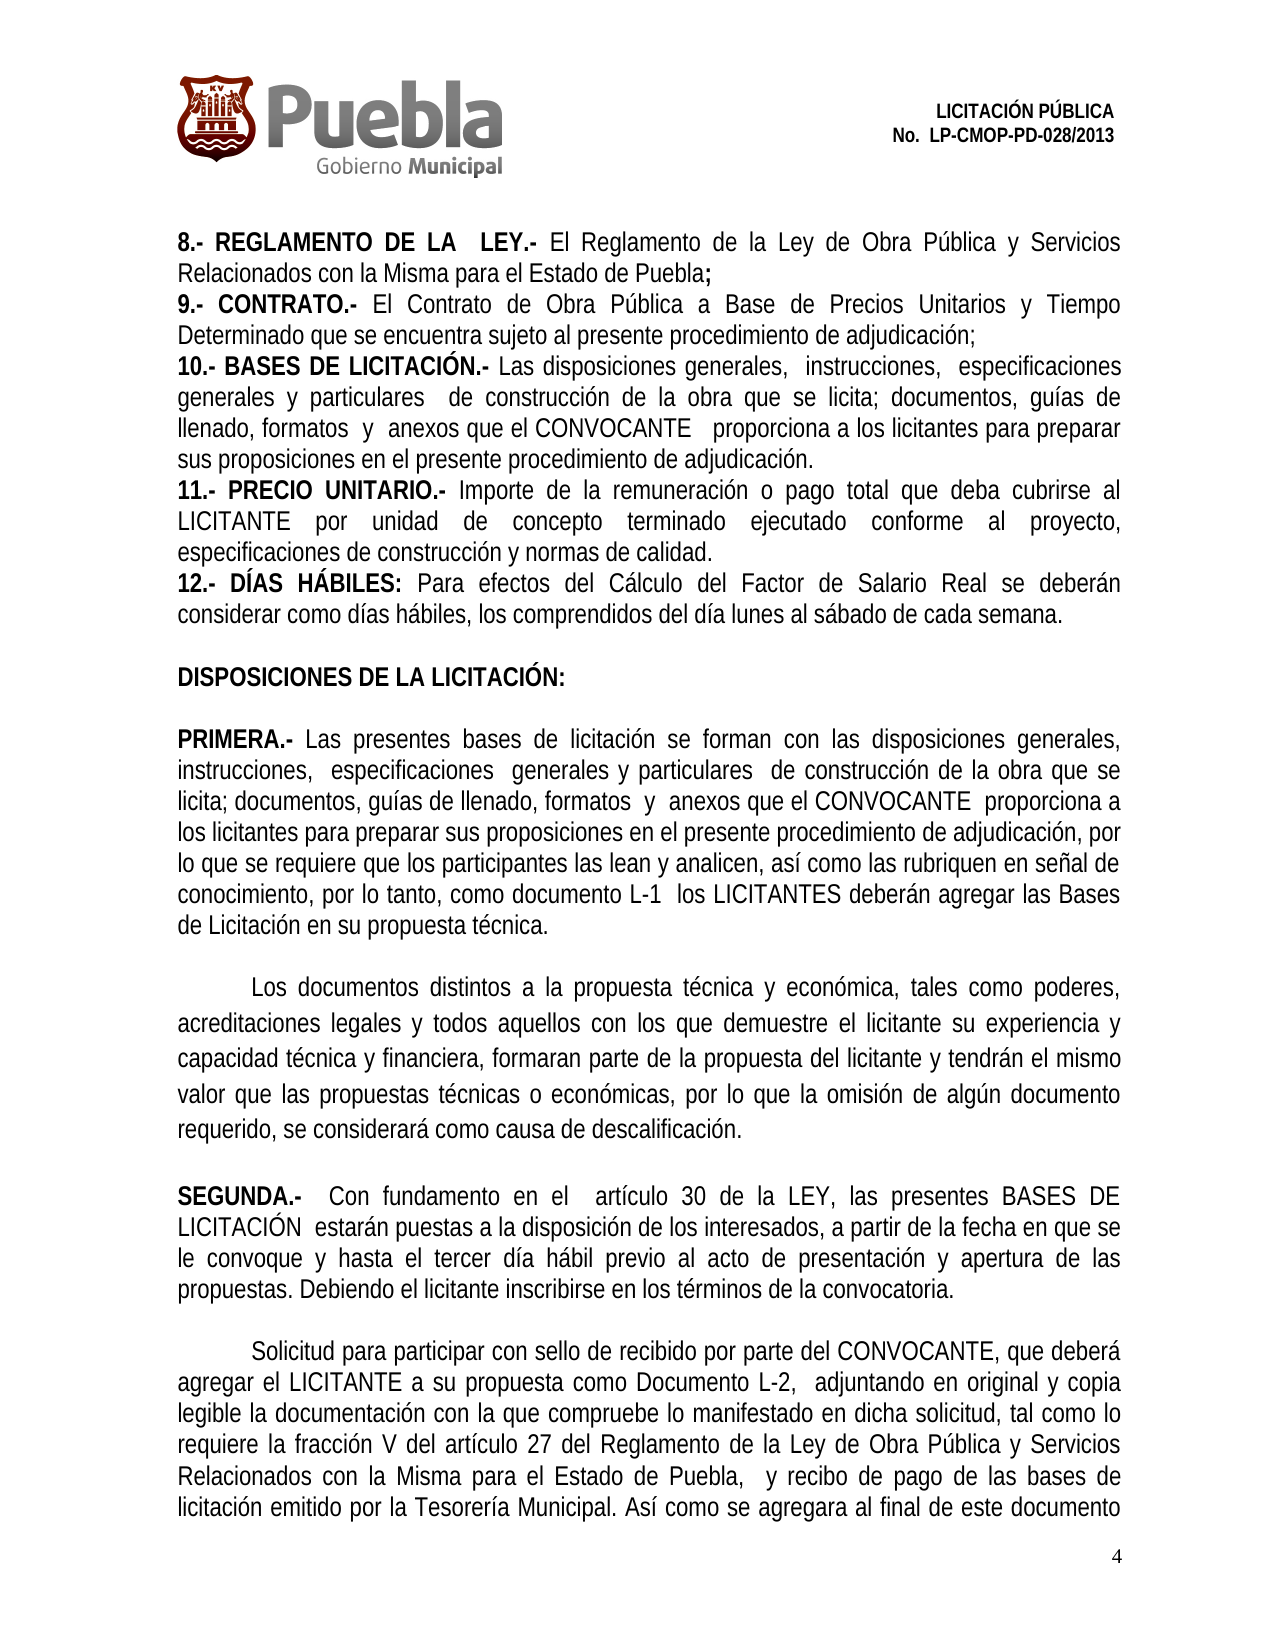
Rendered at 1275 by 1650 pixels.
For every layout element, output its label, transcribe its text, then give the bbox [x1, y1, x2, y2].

picture [177, 75, 502, 178]
text PRIMERA.- Las presentes bases de licitación se forman con las disposiciones generales, instrucciones, especificaciones generales y particulares de construcción de la obra que se licita; documentos, guías de llenado, formatos y anexos que el CONVOCANTE proporciona a los licitantes para preparar sus proposiciones en el presente procedimiento de adjudicación, por lo que se requiere que los participantes las lean y analicen, así como las rubriquen en señal de conocimiento, por lo tanto, como documento L-1 los LICITANTES deberán agregar las Bases de Licitación en su propuesta técnica. [177, 723, 1122, 940]
text 10.- BASES DE LICITACIÓN.- Las disposiciones generales, instrucciones, especificaciones generales y particulares de construcción de la obra que se licita; documentos, guías de llenado, formatos y anexos que el CONVOCANTE proporciona a los licitantes para preparar sus proposiciones en el presente procedimiento de adjudicación. [177, 350, 1122, 474]
text 8.- REGLAMENTO DE LA LEY.- El Reglamento de la Ley de Obra Pública y Servicios Relacionados con la Misma para el Estado de Puebla; [177, 226, 1122, 288]
text Los documentos distintos a la propuesta técnica y económica, tales como poderes, acreditaciones legales y todos aquellos con los que demuestre el licitante su experiencia y capacidad técnica y financiera, formaran parte de la propuesta del licitante y tendrán el mismo valor que las propuestas técnicas o económicas, por lo que la omisión de algún documento requerido, se considerará como causa de descalificación. [177, 971, 1122, 1145]
text 9.- CONTRATO.- El Contrato de Obra Pública a Base de Precios Unitarios y Tiempo Determinado que se encuentra sujeto al presente procedimiento de adjudicación; [177, 288, 1122, 350]
text DISPOSICIONES DE LA LICITACIÓN: [177, 661, 1122, 692]
text 12.- DÍAS HÁBILES: Para efectos del Cálculo del Factor de Salario Real se deberán considerar como días hábiles, los comprendidos del día lunes al sábado de cada semana. [177, 568, 1122, 630]
text SEGUNDA.- Con fundamento en el artículo 30 de la LEY, las presentes BASES DE LICITACIÓN estarán puestas a la disposición de los interesados, a partir de la fecha en que se le convoque y hasta el tercer día hábil previo al acto de presentación y apertura de las propuestas. Debiendo el licitante inscribirse en los términos de la convocatoria. [177, 1180, 1122, 1304]
text 11.- PRECIO UNITARIO.- Importe de la remuneración o pago total que deba cubrirse al LICITANTE por unidad de concepto terminado ejecutado conforme al proyecto, especificaciones de construcción y normas de calidad. [177, 474, 1122, 568]
